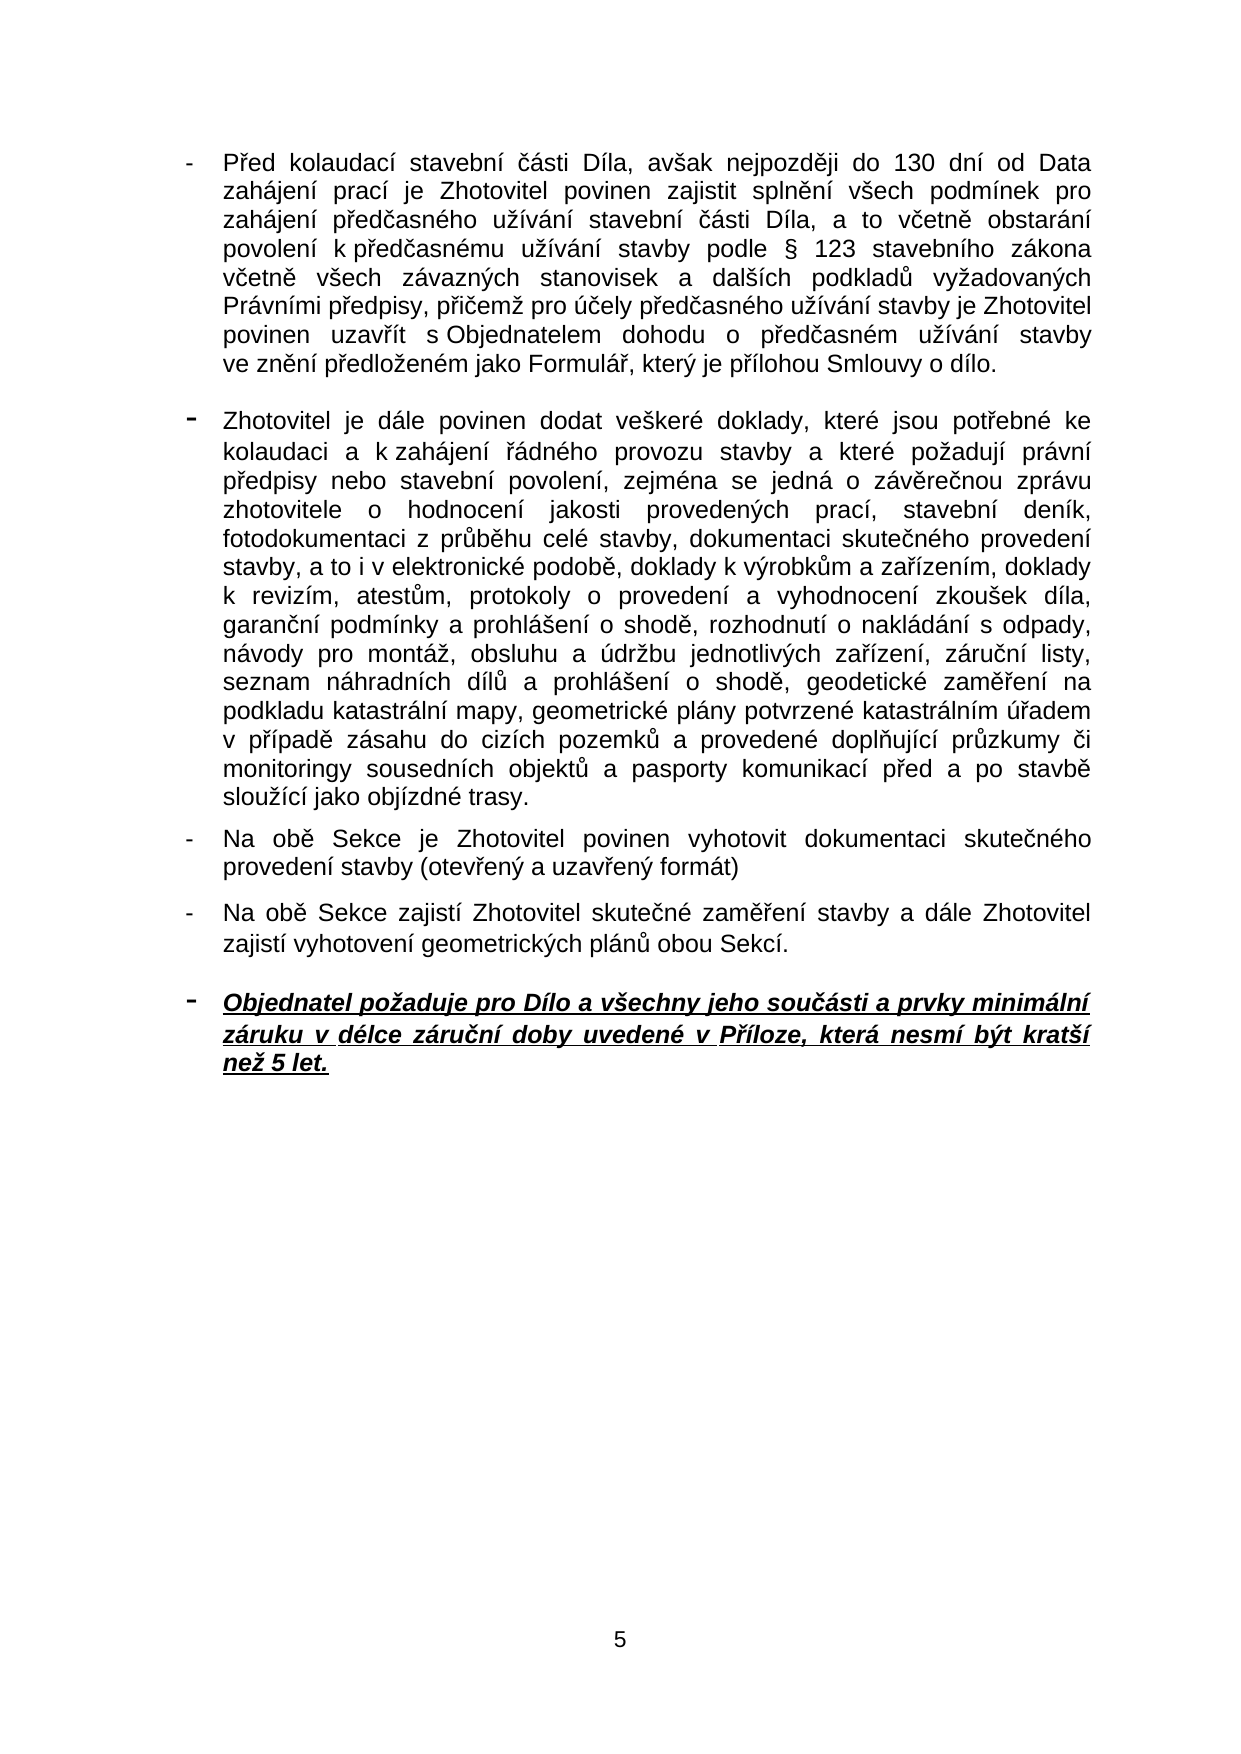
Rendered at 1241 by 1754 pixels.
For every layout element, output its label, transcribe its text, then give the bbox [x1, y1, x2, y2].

list Před kolaudací stavební části Díla, avšak nejpozději do 130 dní od Data zahájení prací je Zhotovitel povinen zajistit splnění všech podmínek pro zahájení předčasného užívání stavební části Díla, a to včetně obstarání povolení k předčasnému užívání stavby podle § 123 stavebního zákona včetně všech závazných stanovisek a dalších podkladů vyžadovaných Právními předpisy, přičemž pro účely předčasného užívání stavby je Zhotovitel povinen uzavřít s Objednatelem dohodu o předčasném užívání stavby ve znění předloženém jako Formulář, který je přílohou Smlouvy o dílo. [185, 148, 1093, 378]
list Zhotovitel je dále povinen dodat veškeré doklady, které jsou potřebné ke kolaudaci a k zahájení řádného provozu stavby a které požadují právní předpisy nebo stavební povolení, zejména se jedná o závěrečnou zprávu zhotovitele o hodnocení jakosti provedených prací, stavební deník, fotodokumentaci z průběhu celé stavby, dokumentaci skutečného provedení stavby, a to i v elektronické podobě, doklady k výrobkům a zařízením, doklady k revizím, atestům, protokoly o provedení a vyhodnocení zkoušek díla, garanční podmínky a prohlášení o shodě, rozhodnutí o nakládání s odpady, návody pro montáž, obsluhu a údržbu jednotlivých zařízení, záruční listy, seznam náhradních dílů a prohlášení o shodě, geodetické zaměření na podkladu katastrální mapy, geometrické plány potvrzené katastrálním úřadem v případě zásahu do cizích pozemků a provedené doplňující průzkumy či monitoringy sousedních objektů a pasporty komunikací před a po stavbě sloužící jako objízdné trasy. [185, 394, 1093, 811]
list Na obě Sekce zajistí Zhotovitel skutečné zaměření stavby a dále Zhotovitel zajistí vyhotovení geometrických plánů obou Sekcí. [185, 898, 1093, 958]
list Na obě Sekce je Zhotovitel povinen vyhotovit dokumentaci skutečného provedení stavby (otevřený a uzavřený formát) [185, 824, 1093, 881]
list Objednatel požaduje pro Dílo a všechny jeho součásti a prvky minimální záruku v délce záruční doby uvedené v Příloze, která nesmí být kratší než 5 let. [185, 977, 1093, 1077]
